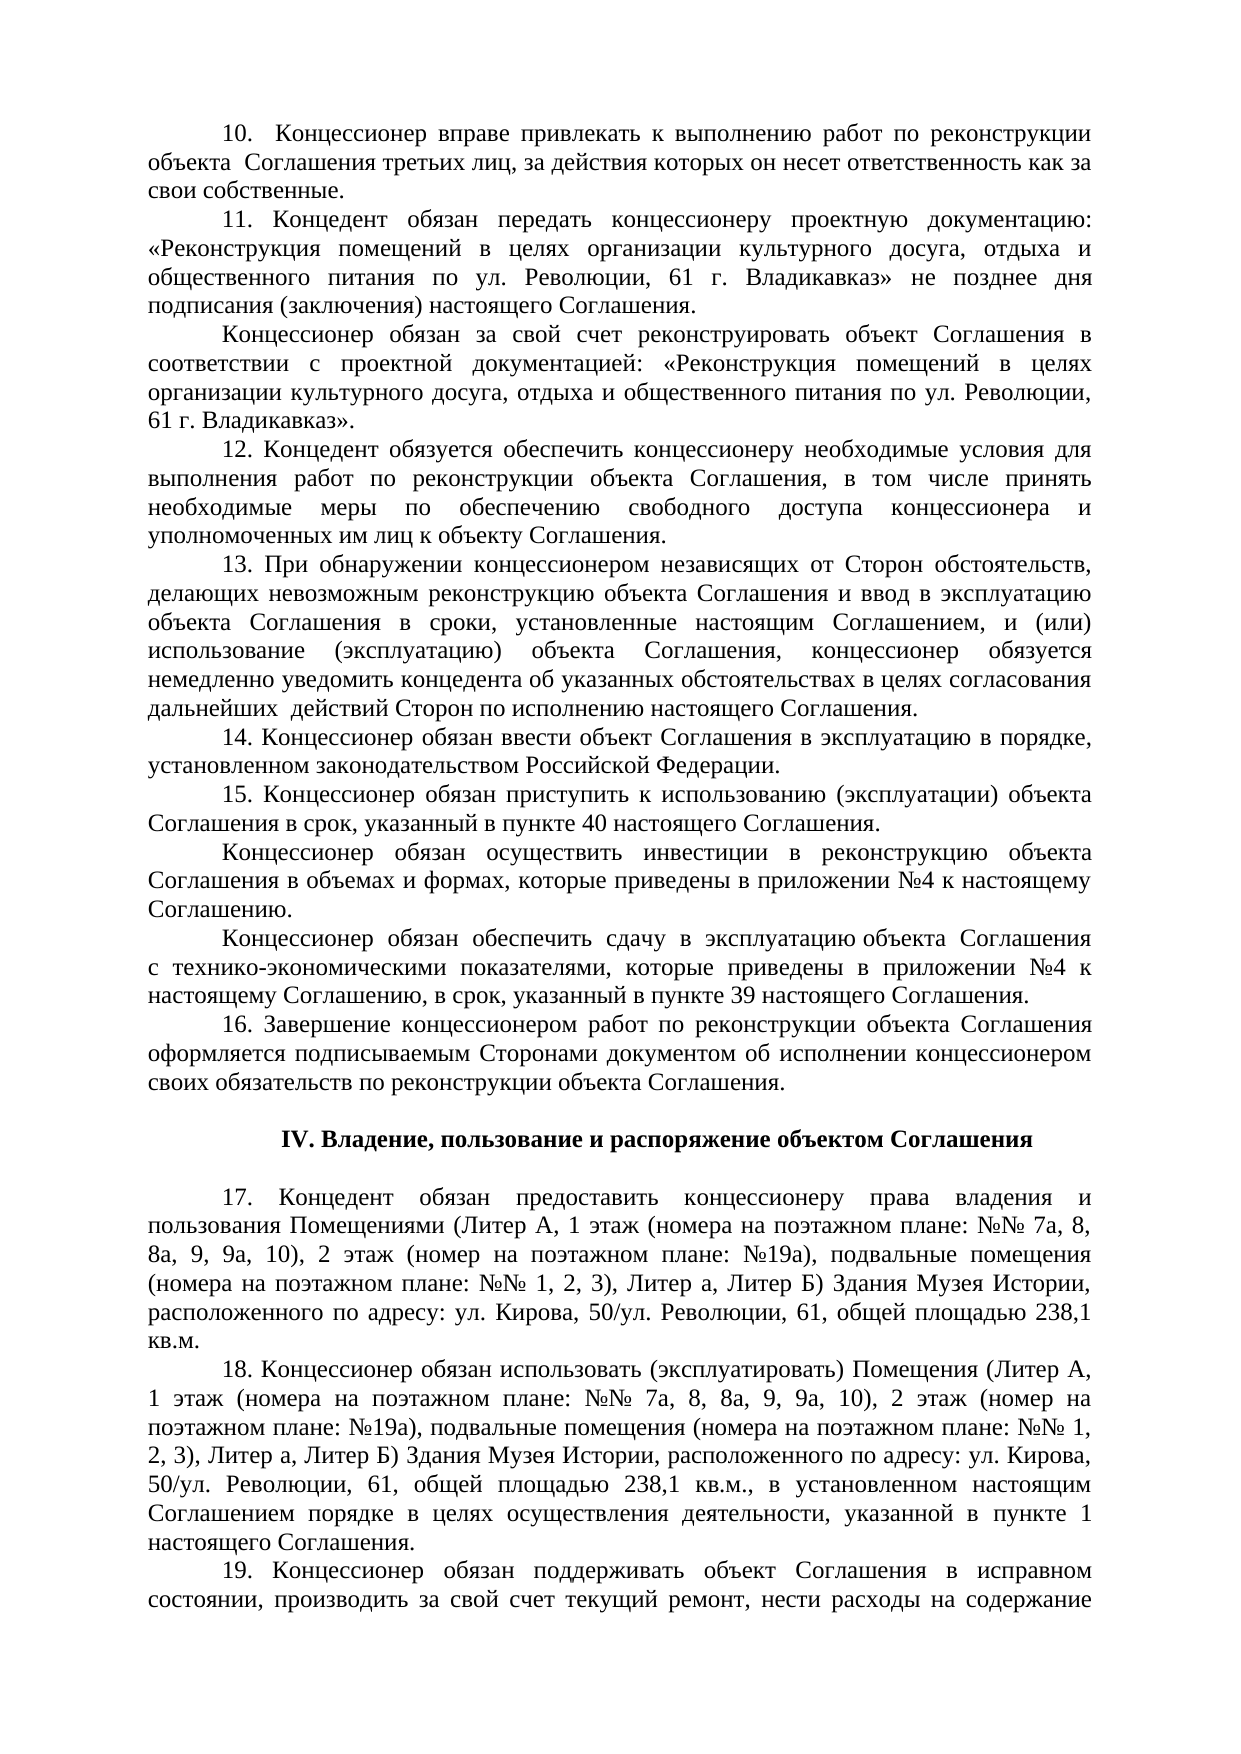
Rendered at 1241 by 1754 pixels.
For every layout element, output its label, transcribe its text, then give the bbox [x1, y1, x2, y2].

text 13. При обнаружении концессионером независящих от Сторон обстоятельств, делающих невозможным реконструкцию объекта Соглашения и ввод в эксплуатацию объекта Соглашения в сроки, установленные настоящим Соглашением, и (или) использование (эксплуатацию) объекта Соглашения, концессионер обязуется немедленно уведомить концедента об указанных обстоятельствах в целях согласования дальнейших действий Сторон по исполнению настоящего Соглашения. [148, 549, 1092, 722]
text 12. Концедент обязуется обеспечить концессионеру необходимые условия для выполнения работ по реконструкции объекта Соглашения, в том числе принять необходимые меры по обеспечению свободного доступа концессионера и уполномоченных им лиц к объекту Соглашения. [148, 434, 1092, 549]
text 16. Завершение концессионером работ по реконструкции объекта Соглашения оформляется подписываемым Сторонами документом об исполнении концессионером своих обязательств по реконструкции объекта Соглашения. [148, 1009, 1092, 1096]
text 14. Концессионер обязан ввести объект Соглашения в эксплуатацию в порядке, установленном законодательством Российской Федерации. [148, 722, 1092, 779]
text 15. Концессионер обязан приступить к использованию (эксплуатации) объекта Соглашения в срок, указанный в пункте 40 настоящего Соглашения. [148, 779, 1092, 837]
text 11. Концедент обязан передать концессионеру проектную документацию: «Реконструкция помещений в целях организации культурного досуга, отдыха и общественного питания по ул. Революции, 61 г. Владикавказ» не позднее дня подписания (заключения) настоящего Соглашения. [148, 204, 1092, 319]
text Концессионер обязан за свой счет реконструировать объект Соглашения в соответствии с проектной документацией: «Реконструкция помещений в целях организации культурного досуга, отдыха и общественного питания по ул. Революции, 61 г. Владикавказ». [148, 319, 1092, 434]
text 18. Концессионер обязан использовать (эксплуатировать) Помещения (Литер А, 1 этаж (номера на поэтажном плане: №№ 7а, 8, 8а, 9, 9а, 10), 2 этаж (номер на поэтажном плане: №19а), подвальные помещения (номера на поэтажном плане: №№ 1, 2, 3), Литер а, Литер Б) Здания Музея Истории, расположенного по адресу: ул. Кирова, 50/ул. Революции, 61, общей площадью 238,1 кв.м., в установленном настоящим Соглашением порядке в целях осуществления деятельности, указанной в пункте 1 настоящего Соглашения. [148, 1354, 1092, 1556]
text Концессионер обязан обеспечить сдачу в эксплуатацию объекта Соглашения с технико-экономическими показателями, которые приведены в приложении №4 к настоящему Соглашению, в срок, указанный в пункте 39 настоящего Соглашения. [148, 923, 1092, 1009]
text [148, 1556, 1092, 1613]
text Концессионер обязан осуществить инвестиции в реконструкцию объекта Соглашения в объемах и формах, которые приведены в приложении №4 к настоящему Соглашению. [148, 837, 1092, 923]
text 10. Концессионер вправе привлекать к выполнению работ по реконструкции объекта Соглашения третьих лиц, за действия которых он несет ответственность как за свои собственные. [148, 118, 1092, 204]
text IV. Владение, пользование и распоряжение объектом Соглашения [148, 1124, 1092, 1153]
text 17. Концедент обязан предоставить концессионеру права владения и пользования Помещениями (Литер А, 1 этаж (номера на поэтажном плане: №№ 7а, 8, 8а, 9, 9а, 10), 2 этаж (номер на поэтажном плане: №19а), подвальные помещения (номера на поэтажном плане: №№ 1, 2, 3), Литер а, Литер Б) Здания Музея Истории, расположенного по адресу: ул. Кирова, 50/ул. Революции, 61, общей площадью 238,1 кв.м. [148, 1182, 1092, 1354]
